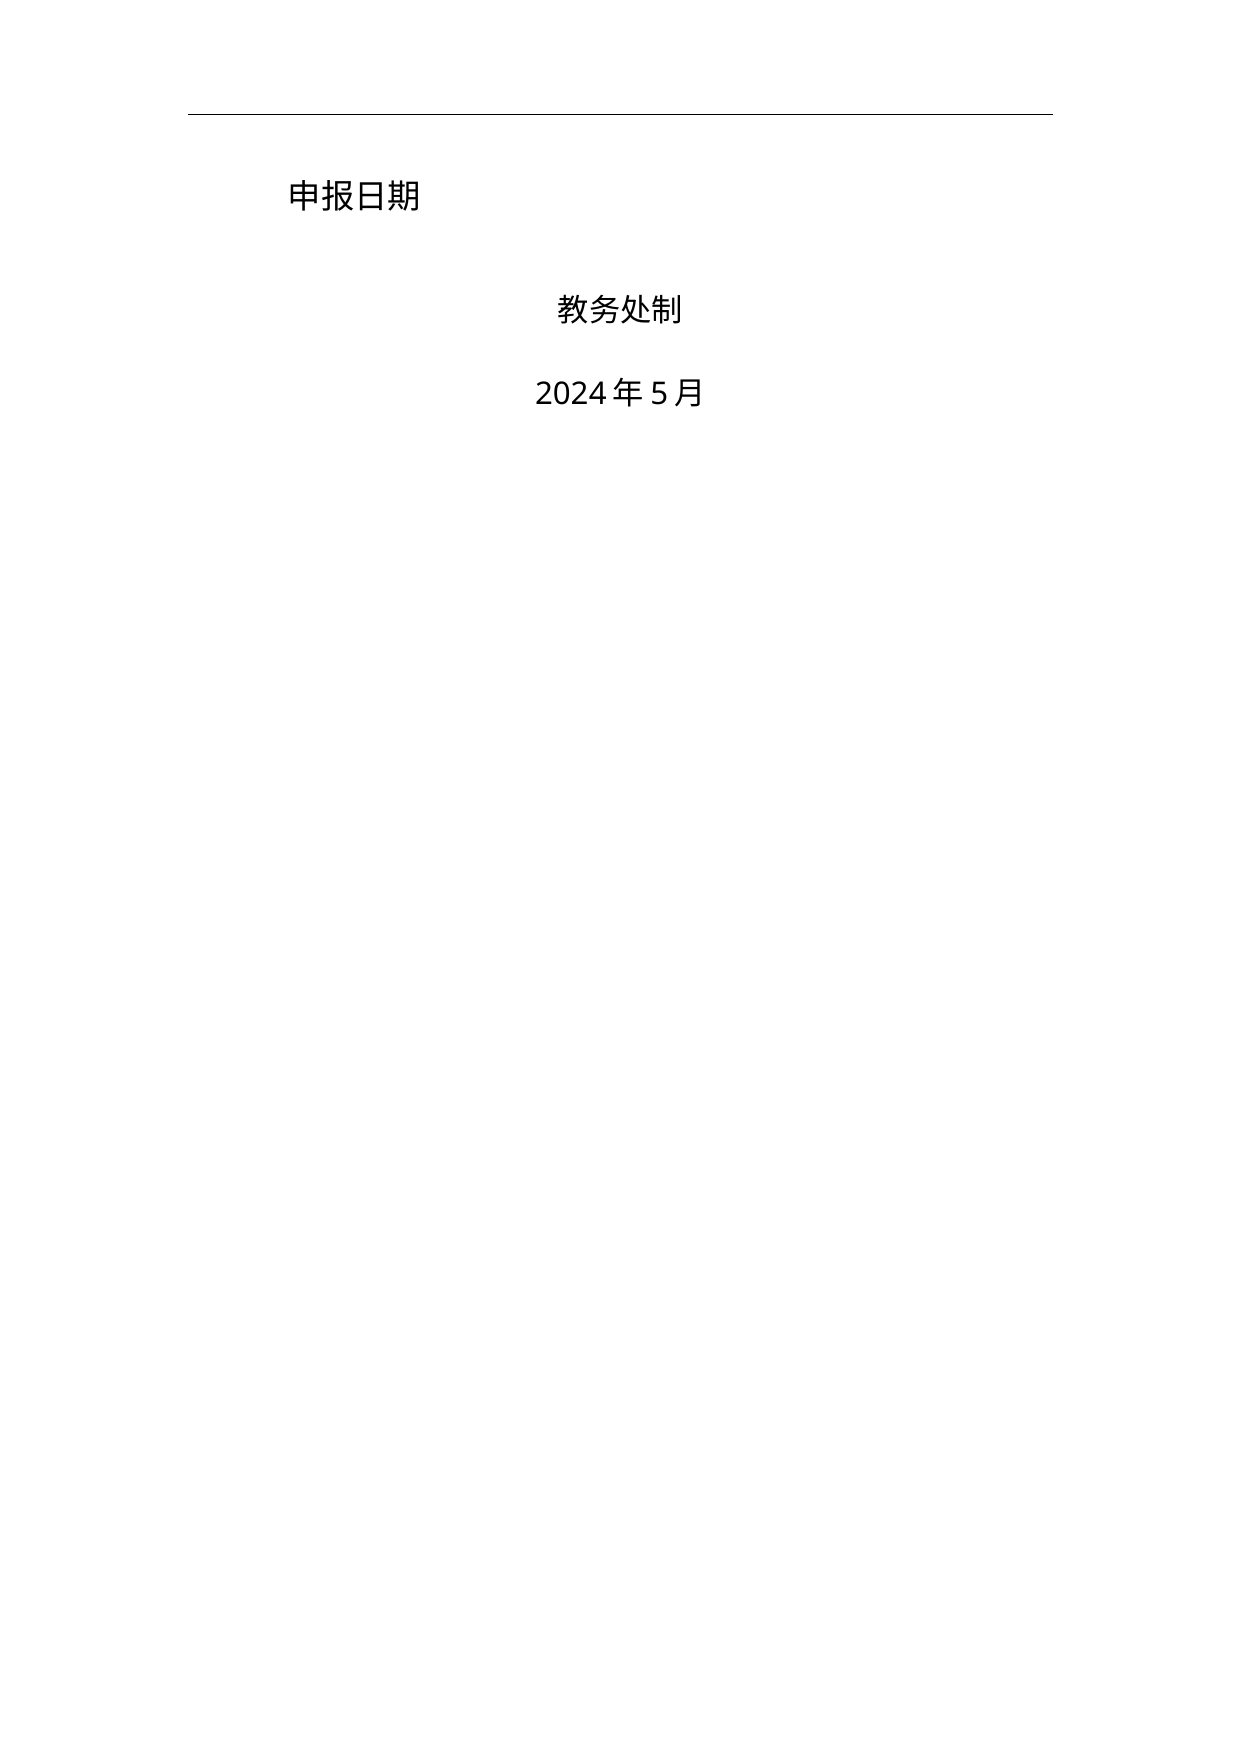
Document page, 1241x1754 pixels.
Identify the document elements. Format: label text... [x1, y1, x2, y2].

text 申报日期 [187, 162, 1053, 227]
text 教务处制 [187, 275, 1053, 340]
text 2024年5月 [187, 358, 1053, 423]
